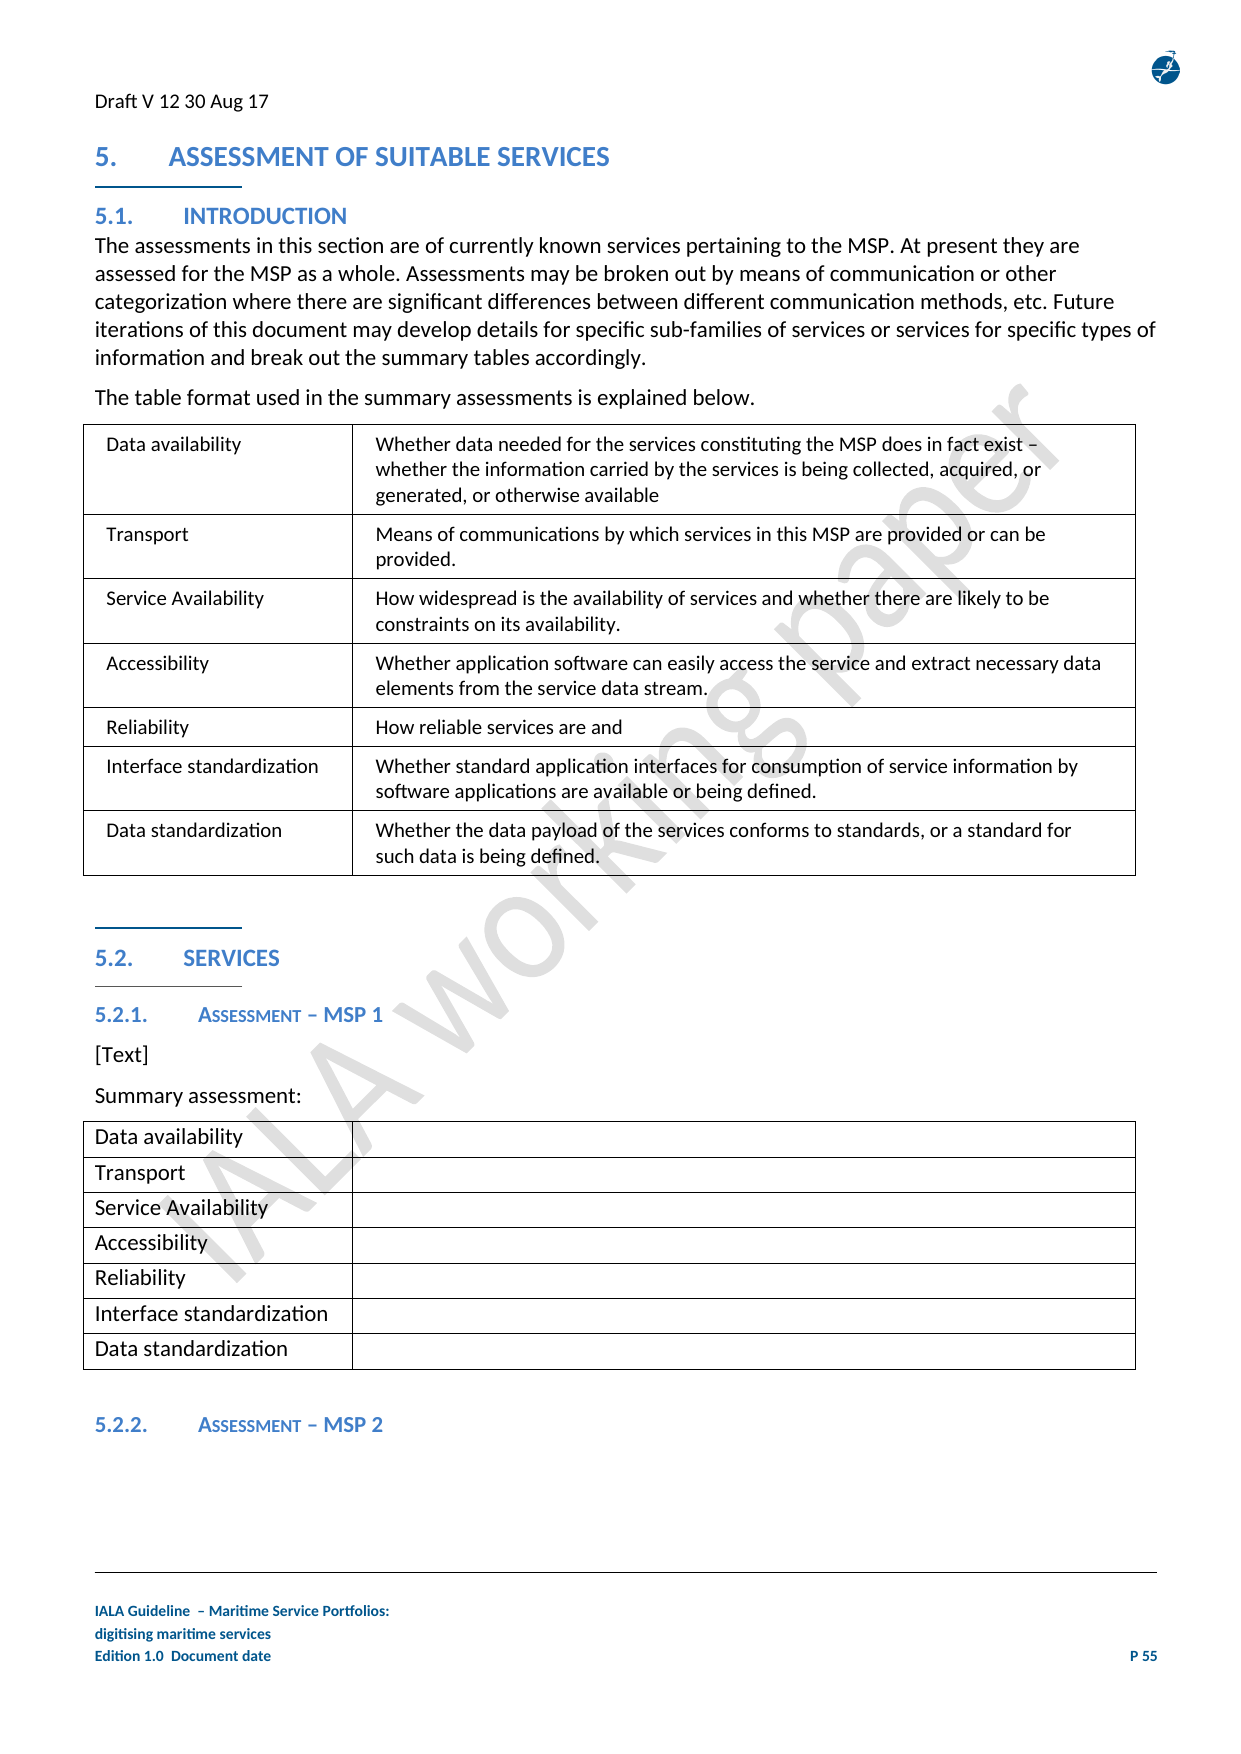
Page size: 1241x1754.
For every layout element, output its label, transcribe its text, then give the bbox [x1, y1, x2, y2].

table_cell Whether application software can easily access the service and extract necessary data elements from the service data stream. [353, 644, 1135, 707]
table_cell Accessibility [84, 644, 352, 707]
table_cell [353, 1334, 1135, 1368]
table_cell Interface standardization [84, 747, 352, 810]
table_header Data availability [84, 1122, 352, 1157]
table_cell [353, 1264, 1135, 1298]
text Summary assessment: [94, 1081, 1157, 1109]
subtitle Assessment – MSP 2 [94, 1410, 1157, 1438]
table_cell Transport [84, 515, 352, 578]
table_cell [353, 1228, 1135, 1262]
table_cell Means of communications by which services in this MSP are provided or can be provided. [353, 515, 1135, 578]
table_cell Data standardization [84, 811, 352, 874]
table_cell Whether the data payload of the services conforms to standards, or a standard for such data is being defined. [353, 811, 1135, 874]
table_cell Data standardization [84, 1334, 352, 1368]
table_header [353, 1122, 1135, 1157]
table_cell [353, 1193, 1135, 1227]
table_cell Interface standardization [84, 1299, 352, 1333]
table_header Data availability [84, 425, 352, 514]
subtitle Assessment – MSP 1 [94, 1000, 1157, 1028]
table_cell Reliability [84, 708, 352, 746]
subtitle ASSESSMENT OF SUITABLE SERVICES [94, 138, 1157, 174]
subtitle Introduction [94, 200, 1157, 231]
table_cell How reliable services are and [353, 708, 1135, 746]
subtitle Services [94, 942, 1157, 973]
picture [1120, 0, 1239, 119]
table_cell Accessibility [84, 1228, 352, 1262]
text The table format used in the summary assessments is explained below. [94, 383, 1157, 411]
table_cell Service Availability [84, 579, 352, 642]
table_cell [353, 1158, 1135, 1192]
text The assessments in this section are of currently known services pertaining to the MSP. At present they are assessed for the MSP as a whole. Assessments may be broken out by means of communication or other categorization where there are significant differences between different communication methods, etc. Future iterations of this document may develop details for specific sub-families of services or services for specific types of information and break out the summary tables accordingly. [94, 231, 1157, 371]
table_cell How widespread is the availability of services and whether there are likely to be constraints on its availability. [353, 579, 1135, 642]
text [Text] [94, 1040, 1157, 1068]
table_cell [353, 1299, 1135, 1333]
table_cell Whether standard application interfaces for consumption of service information by software applications are available or being defined. [353, 747, 1135, 810]
table_cell Service Availability [84, 1193, 352, 1227]
table_cell Reliability [84, 1264, 352, 1298]
table_header Whether data needed for the services constituting the MSP does in fact exist – whether the information carried by the services is being collected, acquired, or generated, or otherwise available [353, 425, 1135, 514]
table_cell Transport [84, 1158, 352, 1192]
